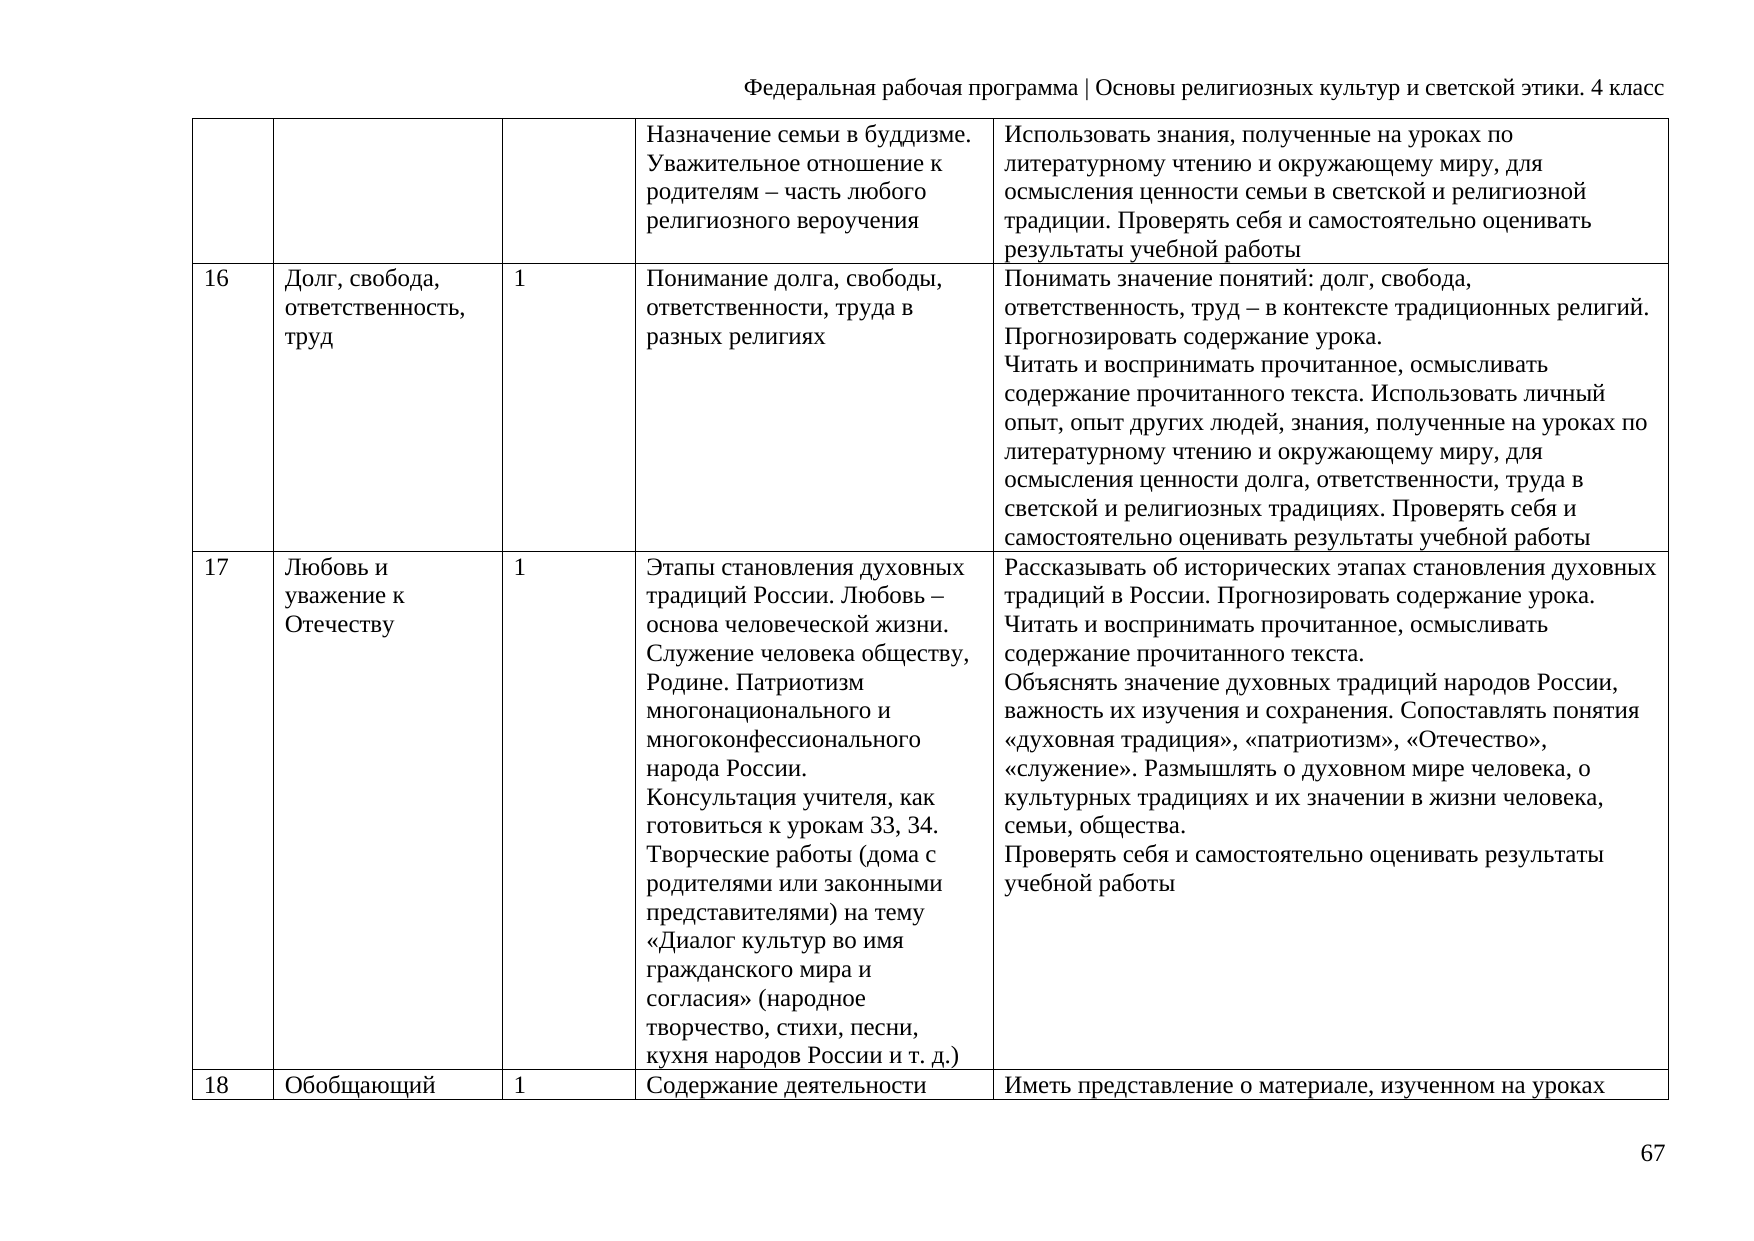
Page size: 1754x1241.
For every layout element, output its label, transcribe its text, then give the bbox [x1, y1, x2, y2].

table_cell 1 [503, 119, 635, 263]
table_cell 17 [193, 552, 273, 1069]
table_cell Этапы становления духовных традиций России. Любовь – основа человеческой жизни. Служение человека обществу, Родине. Патриотизм многонационального и многоконфессионального народа России. Консультация учителя, как готовиться к урокам 33, 34. Творческие работы (дома с родителями или законными представителями) на тему «Диалог культур во имя гражданского мира и согласия» (народное творчество, стихи, песни, кухня народов России и т. д.) [636, 552, 993, 1069]
table_cell 16 [193, 264, 273, 551]
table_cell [636, 119, 993, 263]
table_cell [636, 1070, 993, 1098]
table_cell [274, 119, 502, 263]
table_cell 18 [193, 1070, 273, 1098]
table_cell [274, 1070, 502, 1098]
table_cell Любовь и уважение к Отечеству [274, 552, 502, 1069]
table_cell Рассказывать об исторических этапах становления духовных традиций в России. Прогнозировать содержание урока. Читать и воспринимать прочитанное, осмысливать содержание прочитанного текста. Объяснять значение духовных традиций народов России, важность их изучения и сохранения. Сопоставлять понятия «духовная традиция», «патриотизм», «Отечество», «служение». Размышлять о духовном мире человека, о культурных традициях и их значении в жизни человека, семьи, общества. Проверять себя и самостоятельно оценивать результаты учебной работы [994, 552, 1668, 1069]
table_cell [994, 119, 1668, 263]
table_cell 1 [503, 264, 635, 551]
table_cell Понимать значение понятий: долг, свобода, ответственность, труд – в контексте традиционных религий. Прогнозировать содержание урока. Читать и воспринимать прочитанное, осмысливать содержание прочитанного текста. Использовать личный опыт, опыт других людей, знания, полученные на уроках по литературному чтению и окружающему миру, для осмысления ценности долга, ответственности, труда в светской и религиозных традициях. Проверять себя и самостоятельно оценивать результаты учебной работы [994, 264, 1668, 551]
table_cell Понимание долга, свободы, ответственности, труда в разных религиях [636, 264, 993, 551]
table_cell 1 [503, 1070, 635, 1098]
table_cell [994, 1070, 1668, 1098]
table_cell 15 [193, 119, 273, 263]
table_cell 1 [503, 552, 635, 1069]
table_cell Долг, свобода, ответственность, труд [274, 264, 502, 551]
